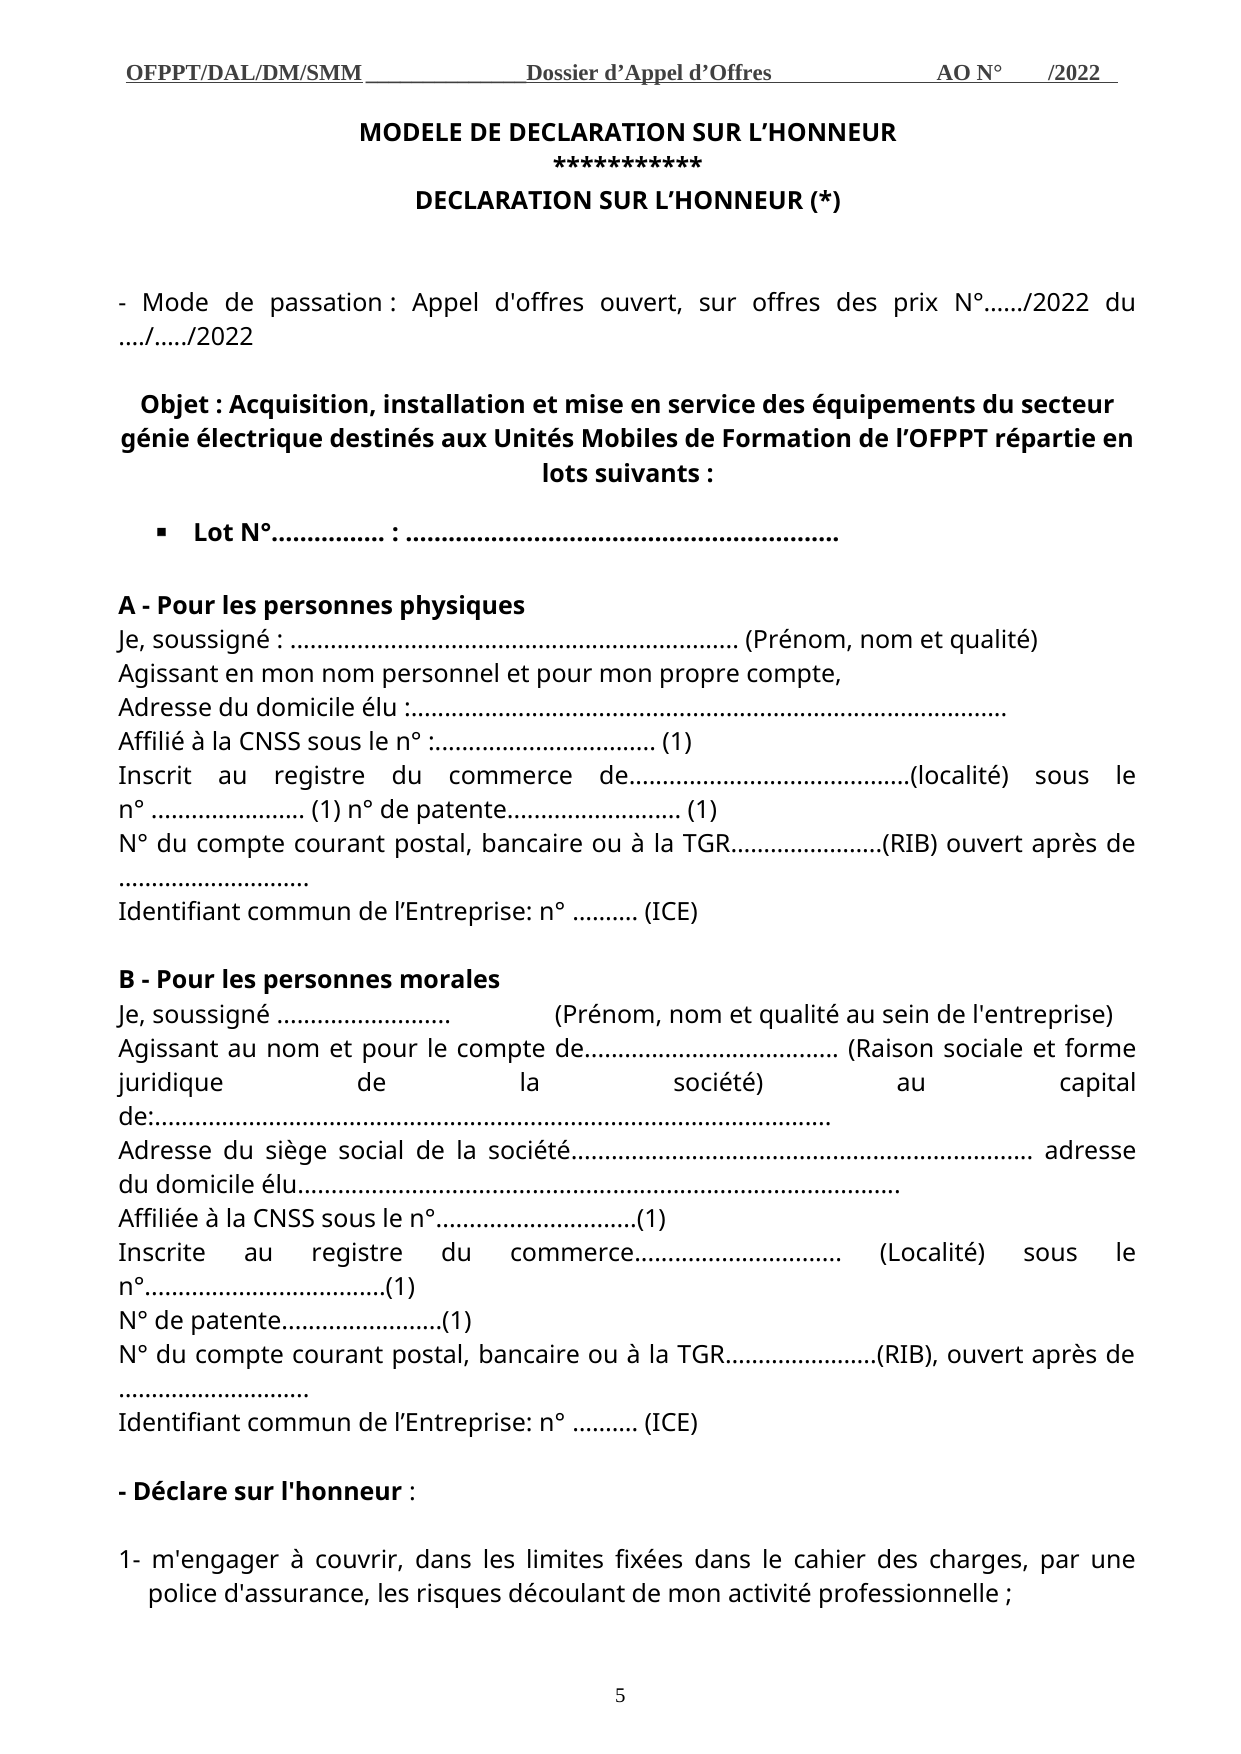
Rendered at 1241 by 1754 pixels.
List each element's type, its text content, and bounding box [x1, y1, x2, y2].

text Inscrite au registre du commerce............................... (Localité) sous le n°....................................(1) [118, 1235, 1137, 1303]
text Adresse du siège social de la société..................................................................... adresse du domicile élu.......................................................................................... [118, 1132, 1137, 1201]
text A - Pour les personnes physiques [118, 587, 1137, 622]
text Je, soussigné : ................................................................... (Prénom, nom et qualité) [118, 622, 1137, 656]
text Agissant en mon nom personnel et pour mon propre compte, [118, 656, 1137, 690]
text 1- m'engager à couvrir, dans les limites fixées dans le cahier des charges, par une police d'assurance, les risques découlant de mon activité professionnelle ; [118, 1541, 1137, 1609]
text N° du compte courant postal, bancaire ou à la TGR…………………..(RIB) ouvert après de ……………………….. [118, 826, 1137, 894]
text - Mode de passation : Appel d'offres ouvert, sur offres des prix N°……/2022 du .…/…../2022 [118, 285, 1137, 353]
text N° de patente........................(1) [118, 1303, 1137, 1337]
text Identifiant commun de l’Entreprise: n° ………. (ICE) [118, 1405, 1137, 1439]
text Je, soussigné .......................... (Prénom, nom et qualité au sein de l'entreprise) [118, 996, 1137, 1030]
text MODELE DE DECLARATION SUR L’HONNEUR [118, 114, 1137, 149]
text N° du compte courant postal, bancaire ou à la TGR…………………..(RIB), ouvert après de ……………………….. [118, 1337, 1137, 1405]
text Objet : Acquisition, installation et mise en service des équipements du secteur génie électrique destinés aux Unités Mobiles de Formation de l’OFPPT répartie en lots suivants : [118, 387, 1137, 489]
text B - Pour les personnes morales [118, 962, 1137, 996]
text *********** [118, 149, 1137, 183]
text Adresse du domicile élu :......................................................................................... [118, 690, 1137, 724]
text - Déclare sur l'honneur : [118, 1473, 1137, 1507]
text Agissant au nom et pour le compte de...................................... (Raison sociale et forme juridique de la société) au capital de:..................................................................................................... [118, 1030, 1137, 1132]
text DECLARATION SUR L’HONNEUR (*) [118, 183, 1137, 217]
list Lot N°……………. : ……………………………………………………. [156, 514, 1139, 548]
text Inscrit au registre du commerce de..........................................(localité) sous le n° ....................... (1) n° de patente.......................... (1) [118, 758, 1137, 826]
text Affilié à la CNSS sous le n° :................................. (1) [118, 724, 1137, 758]
text Affiliée à la CNSS sous le n°..............................(1) [118, 1201, 1137, 1235]
text Identifiant commun de l’Entreprise: n° ………. (ICE) [118, 894, 1137, 928]
